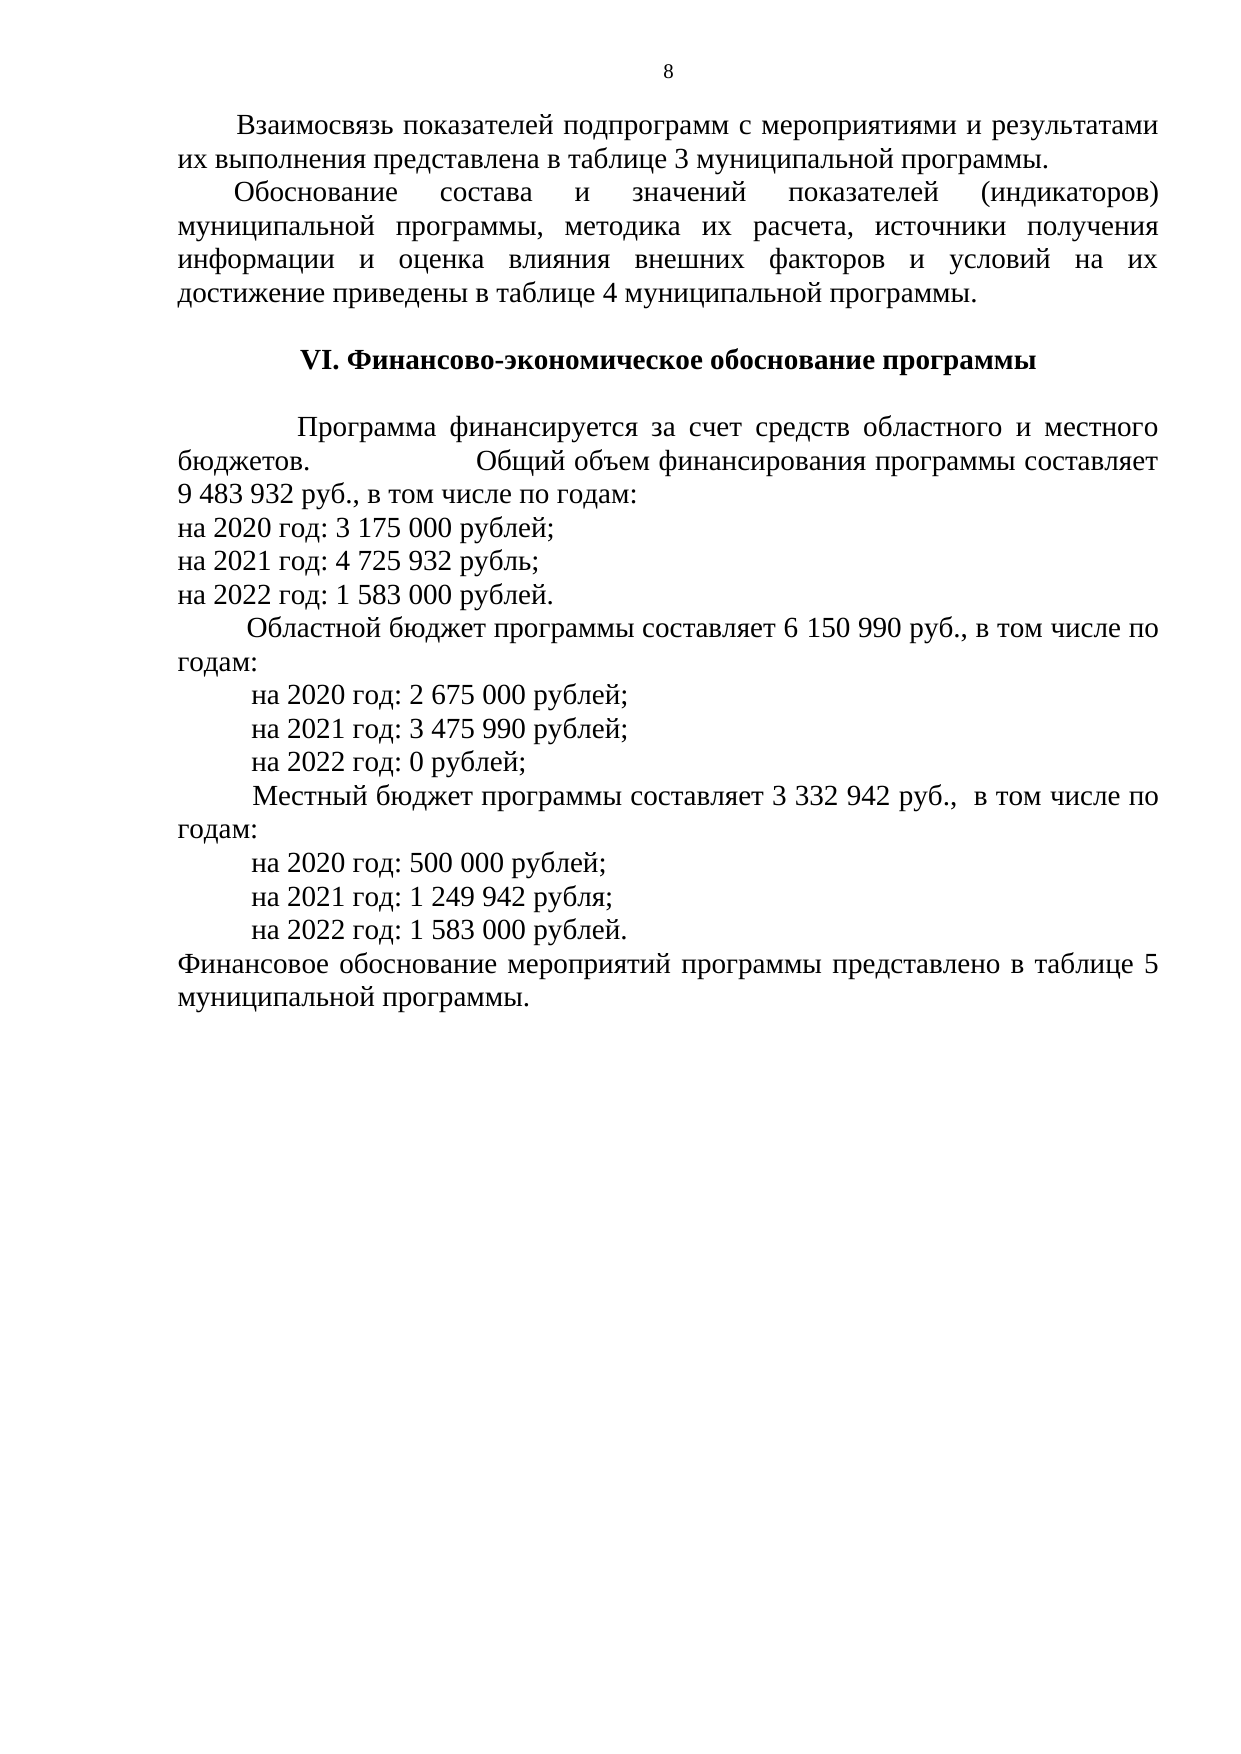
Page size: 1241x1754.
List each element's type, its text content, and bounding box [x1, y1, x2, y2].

text на 2022 год: 0 рублей; [177, 744, 1159, 778]
text Обоснование состава и значений показателей (индикаторов) муниципальной программы, методика их расчета, источники получения информации и оценка влияния внешних факторов и условий на их достижение приведены в таблице 4 муниципальной программы. [177, 174, 1159, 308]
text на 2021 год: 1 249 942 рубля; [177, 879, 1159, 912]
text на 2020 год: 500 000 рублей; [177, 845, 1159, 879]
text Областной бюджет программы составляет 6 150 990 руб., в том числе по годам: [177, 610, 1159, 677]
text Программа финансируется за счет средств областного и местного бюджетов. Общий объем финансирования программы составляет 9 483 932 руб., в том числе по годам: [177, 409, 1159, 510]
text на 2021 год: 3 475 990 рублей; [177, 711, 1159, 744]
text на 2020 год: 3 175 000 рублей; [177, 510, 1159, 543]
text на 2022 год: 1 583 000 рублей. [177, 912, 1159, 946]
text на 2020 год: 2 675 000 рублей; [177, 677, 1159, 711]
text VI. Финансово-экономическое обоснование программы [177, 342, 1159, 376]
text Финансовое обоснование мероприятий программы представлено в таблице 5 муниципальной программы. [177, 946, 1159, 1013]
text на 2022 год: 1 583 000 рублей. [177, 577, 1159, 610]
text на 2021 год: 4 725 932 рубль; [177, 543, 1159, 577]
text Местный бюджет программы составляет 3 332 942 руб., в том числе по годам: [177, 778, 1159, 845]
text Взаимосвязь показателей подпрограмм с мероприятиями и результатами их выполнения представлена в таблице 3 муниципальной программы. [177, 107, 1159, 174]
